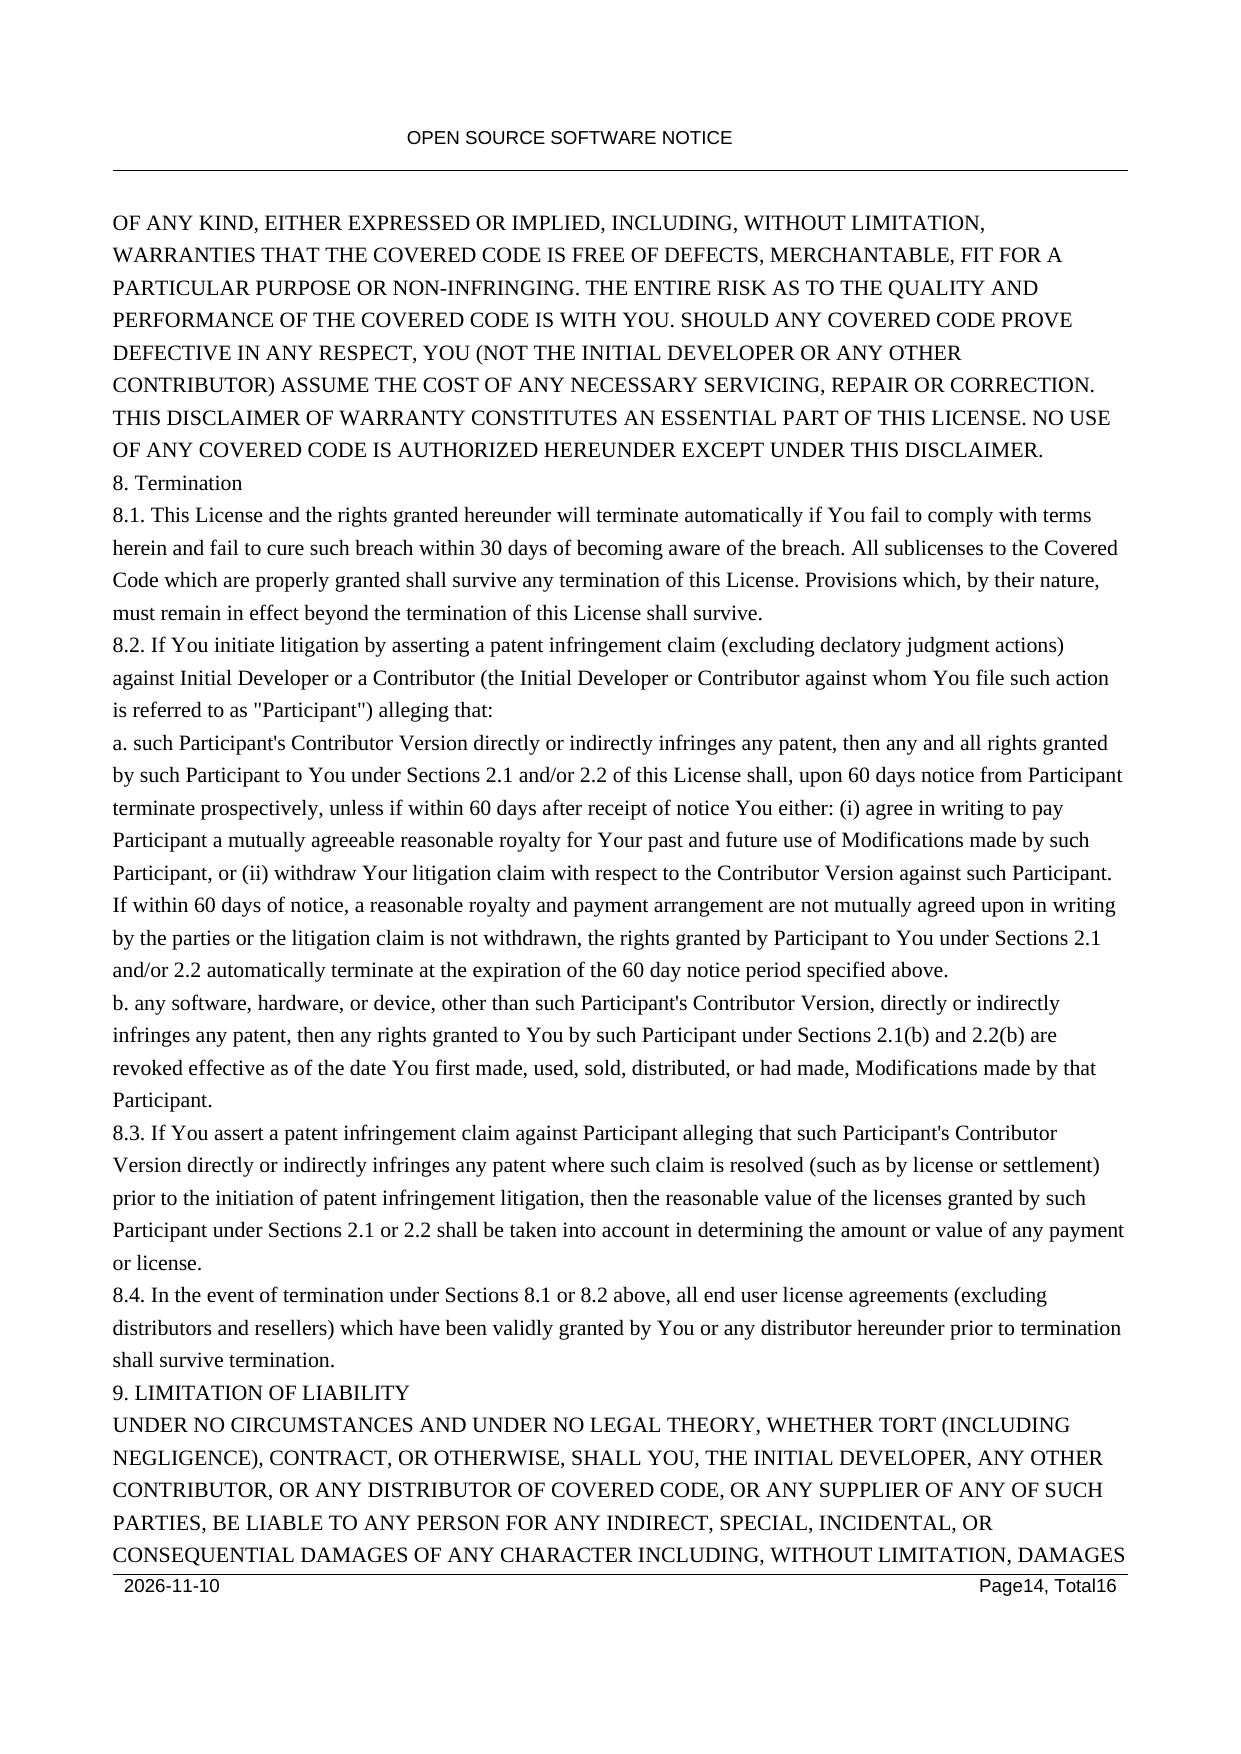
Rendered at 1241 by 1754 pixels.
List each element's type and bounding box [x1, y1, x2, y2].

text [112, 206, 1128, 1571]
